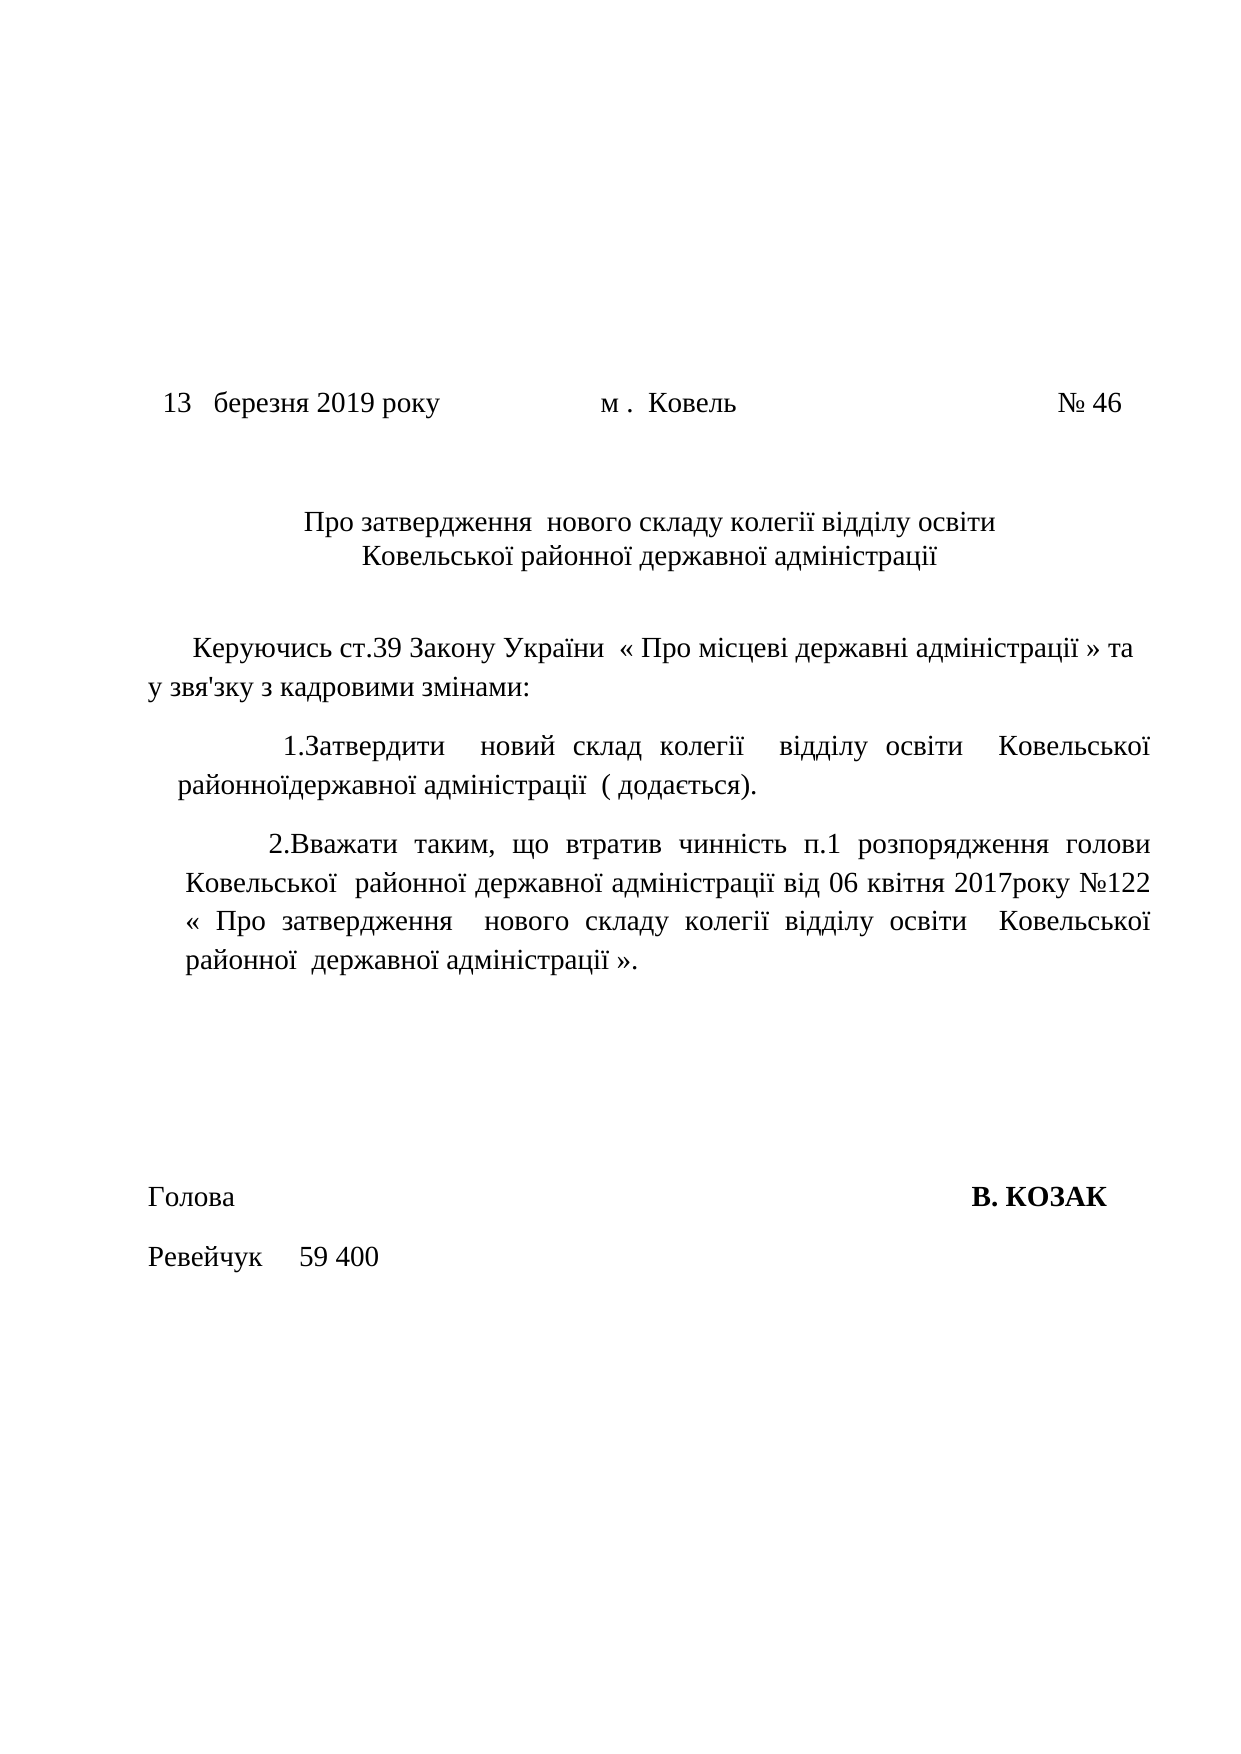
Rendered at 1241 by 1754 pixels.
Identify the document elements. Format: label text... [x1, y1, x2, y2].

text Керуючись ст.39 Закону України « Про місцеві державні адміністрації » та у звя'зку з кадровими змінами: [148, 631, 1152, 703]
text Ковельської районної державної адміністрації [148, 538, 1152, 571]
text 13 березня 2019 року м . Ковель № 46 [148, 385, 1152, 419]
text 2.Вважати таким, що втратив чинність п.1 розпорядження голови Ковельської районної державної адміністрації від 06 квітня 2017року №122 « Про затвердження нового складу колегії відділу освіти Ковельської районної державної адміністрації ». [185, 826, 1152, 976]
text Голова В. КОЗАК [148, 1179, 1152, 1213]
text Ревейчук 59 400 [148, 1239, 1152, 1272]
list 1.Затвердити новий склад колегії відділу освіти Ковельської районноїдержавної адміністрації ( додається). [177, 728, 1152, 801]
text Про затвердження нового складу колегії відділу освіти [148, 504, 1152, 538]
